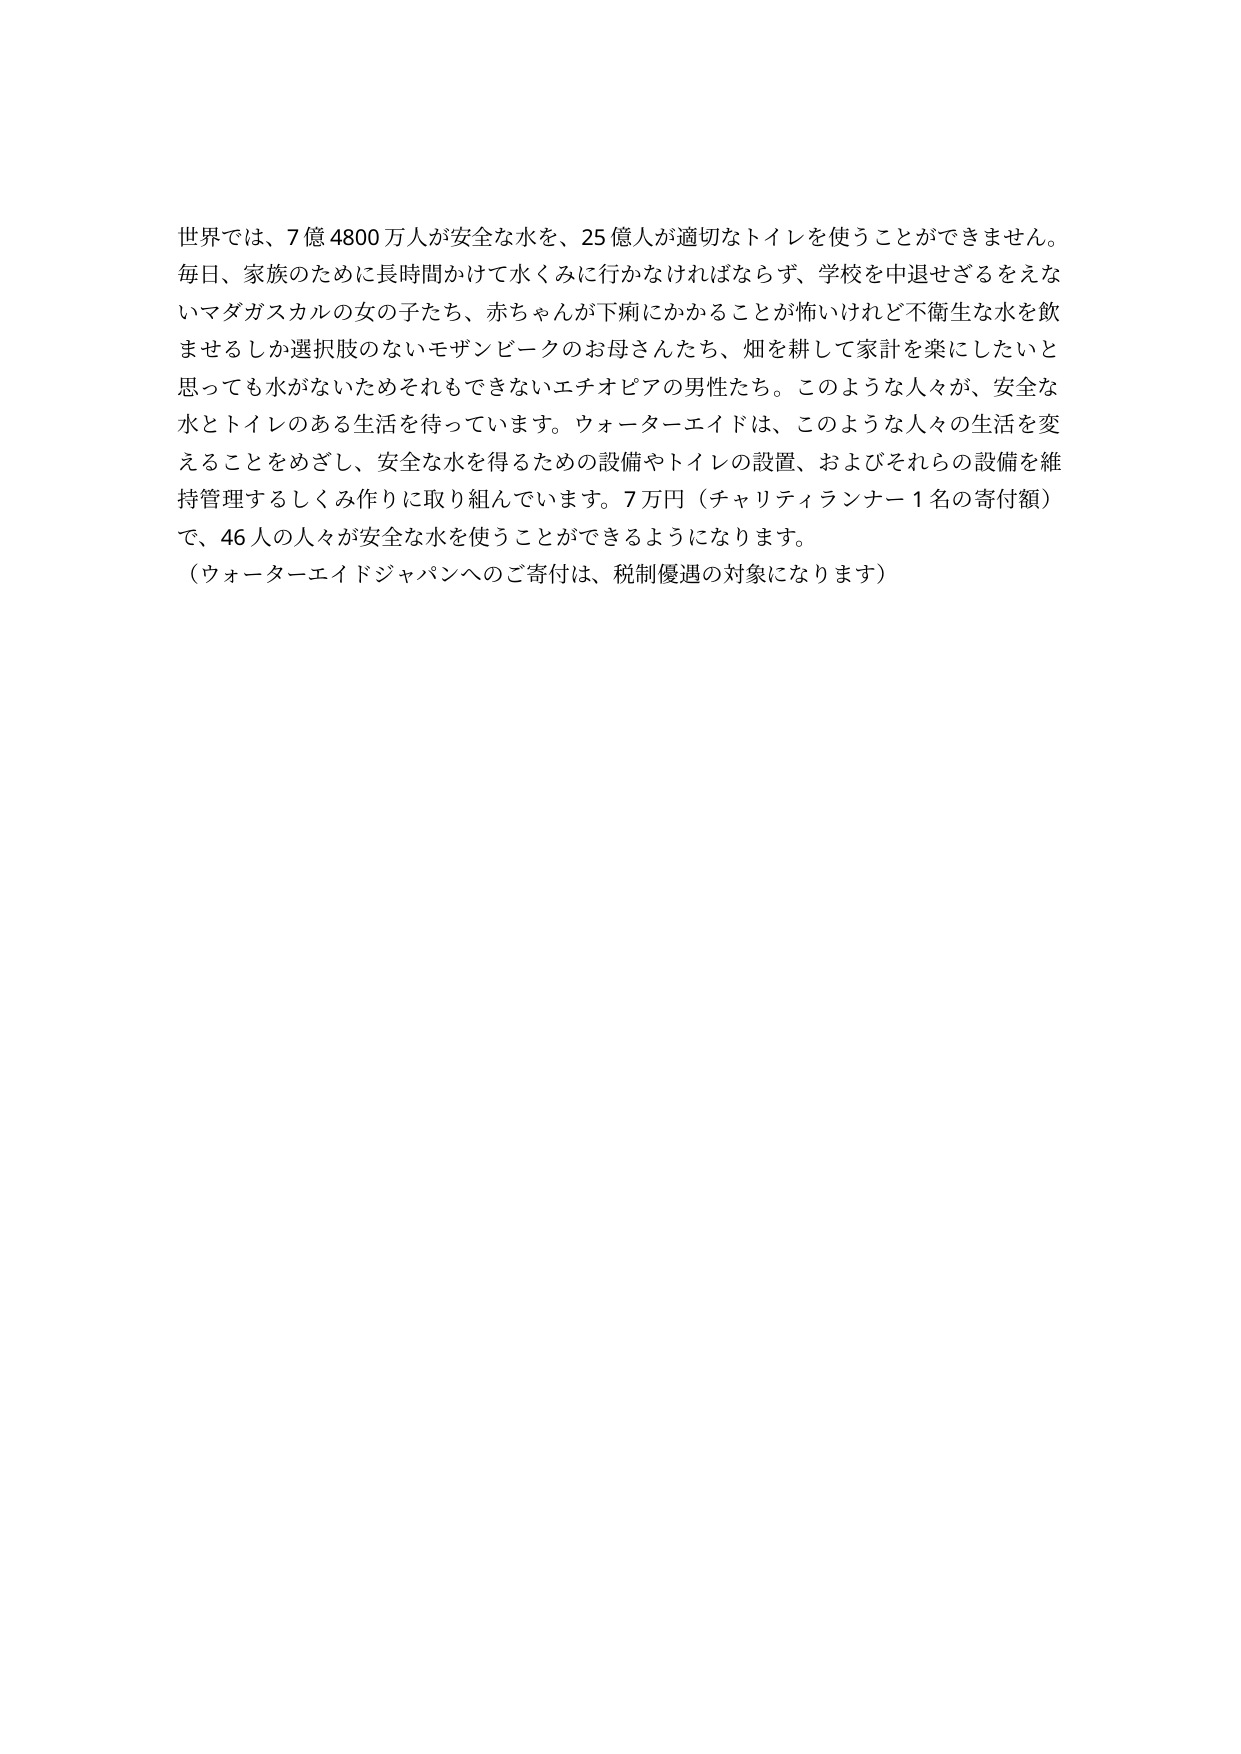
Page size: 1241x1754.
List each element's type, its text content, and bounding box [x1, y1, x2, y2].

text 世界では、7億4800万人が安全な水を、25億人が適切なトイレを使うことができません。 [177, 217, 1063, 254]
text （ウォーターエイドジャパンへのご寄付は、税制優遇の対象になります） [177, 554, 1063, 592]
text 毎日、家族のために長時間かけて水くみに行かなければならず、学校を中退せざるをえないマダガスカルの女の子たち、赤ちゃんが下痢にかかることが怖いけれど不衛生な水を飲ませるしか選択肢のないモザンビークのお母さんたち、畑を耕して家計を楽にしたいと思っても水がないためそれもできないエチオピアの男性たち。このような人々が、安全な水とトイレのある生活を待っています。ウォーターエイドは、このような人々の生活を変えることをめざし、安全な水を得るための設備やトイレの設置、およびそれらの設備を維持管理するしくみ作りに取り組んでいます。7万円（チャリティランナー1名の寄付額）で、46人の人々が安全な水を使うことができるようになります。 [177, 254, 1063, 554]
